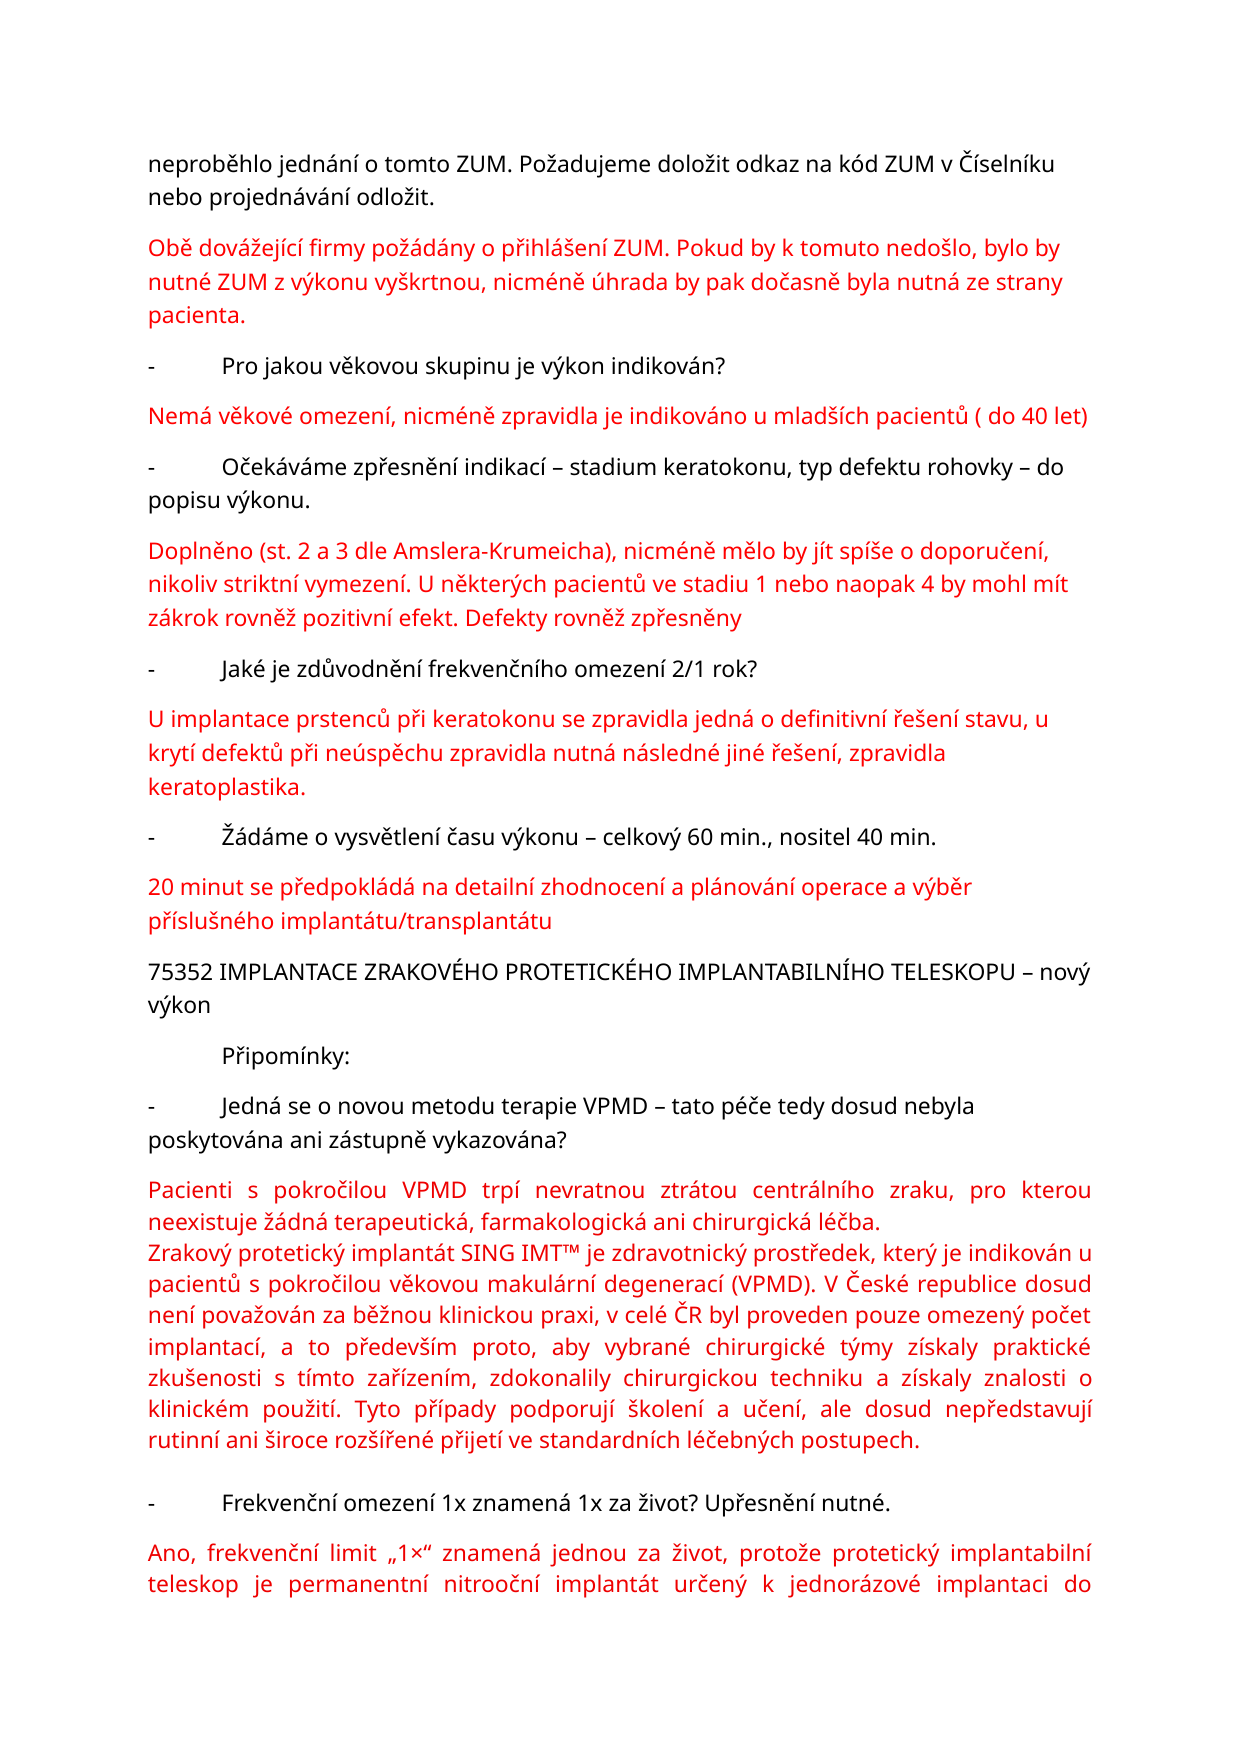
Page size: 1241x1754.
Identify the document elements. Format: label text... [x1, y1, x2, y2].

text - Očekáváme zpřesnění indikací – stadium keratokonu, typ defektu rohovky – do popisu výkonu. [148, 451, 1093, 516]
text 75352 IMPLANTACE ZRAKOVÉHO PROTETICKÉHO IMPLANTABILNÍHO TELESKOPU – nový výkon [148, 956, 1093, 1021]
text Obě dovážející firmy požádány o přihlášení ZUM. Pokud by k tomuto nedošlo, bylo by nutné ZUM z výkonu vyškrtnou, nicméně úhrada by pak dočasně byla nutná ze strany pacienta. [148, 232, 1093, 331]
text - Jaké je zdůvodnění frekvenčního omezení 2/1 rok? [148, 653, 1093, 684]
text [148, 148, 1093, 213]
text 20 minut se předpokládá na detailní zhodnocení a plánování operace a výběr příslušného implantátu/transplantátu [148, 871, 1093, 936]
text Připomínky: [148, 1040, 1093, 1071]
text Zrakový protetický implantát SING IMT™️ je zdravotnický prostředek, který je indikován u pacientů s pokročilou věkovou makulární degenerací (VPMD). V České republice dosud není považován za běžnou klinickou praxi, v celé ČR byl proveden pouze omezený počet implantací, a to především proto, aby vybrané chirurgické týmy získaly praktické zkušenosti s tímto zařízením, zdokonalily chirurgickou techniku ​​a získaly znalosti o klinickém použití. Tyto případy podporují školení a učení, ale dosud nepředstavují rutinní ani široce rozšířené přijetí ve standardních léčebných postupech. [148, 1237, 1093, 1456]
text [148, 1537, 1093, 1600]
text - Frekvenční omezení 1x znamená 1x za život? Upřesnění nutné. [148, 1487, 1093, 1518]
text - Jedná se o novou metodu terapie VPMD – tato péče tedy dosud nebyla poskytována ani zástupně vykazována? [148, 1090, 1093, 1155]
text Pacienti s pokročilou VPMD trpí nevratnou ztrátou centrálního zraku, pro kterou neexistuje žádná terapeutická, farmakologická ani chirurgická léčba. [148, 1174, 1093, 1237]
text U implantace prstenců při keratokonu se zpravidla jedná o definitivní řešení stavu, u krytí defektů při neúspěchu zpravidla nutná následné jiné řešení, zpravidla keratoplastika. [148, 703, 1093, 802]
text - Žádáme o vysvětlení času výkonu – celkový 60 min., nositel 40 min. [148, 821, 1093, 852]
text Doplněno (st. 2 a 3 dle Amslera-Krumeicha), nicméně mělo by jít spíše o doporučení, nikoliv striktní vymezení. U některých pacientů ve stadiu 1 nebo naopak 4 by mohl mít zákrok rovněž pozitivní efekt. Defekty rovněž zpřesněny [148, 535, 1093, 633]
text Nemá věkové omezení, nicméně zpravidla je indikováno u mladších pacientů ( do 40 let) [148, 400, 1093, 431]
text - Pro jakou věkovou skupinu je výkon indikován? [148, 350, 1093, 381]
